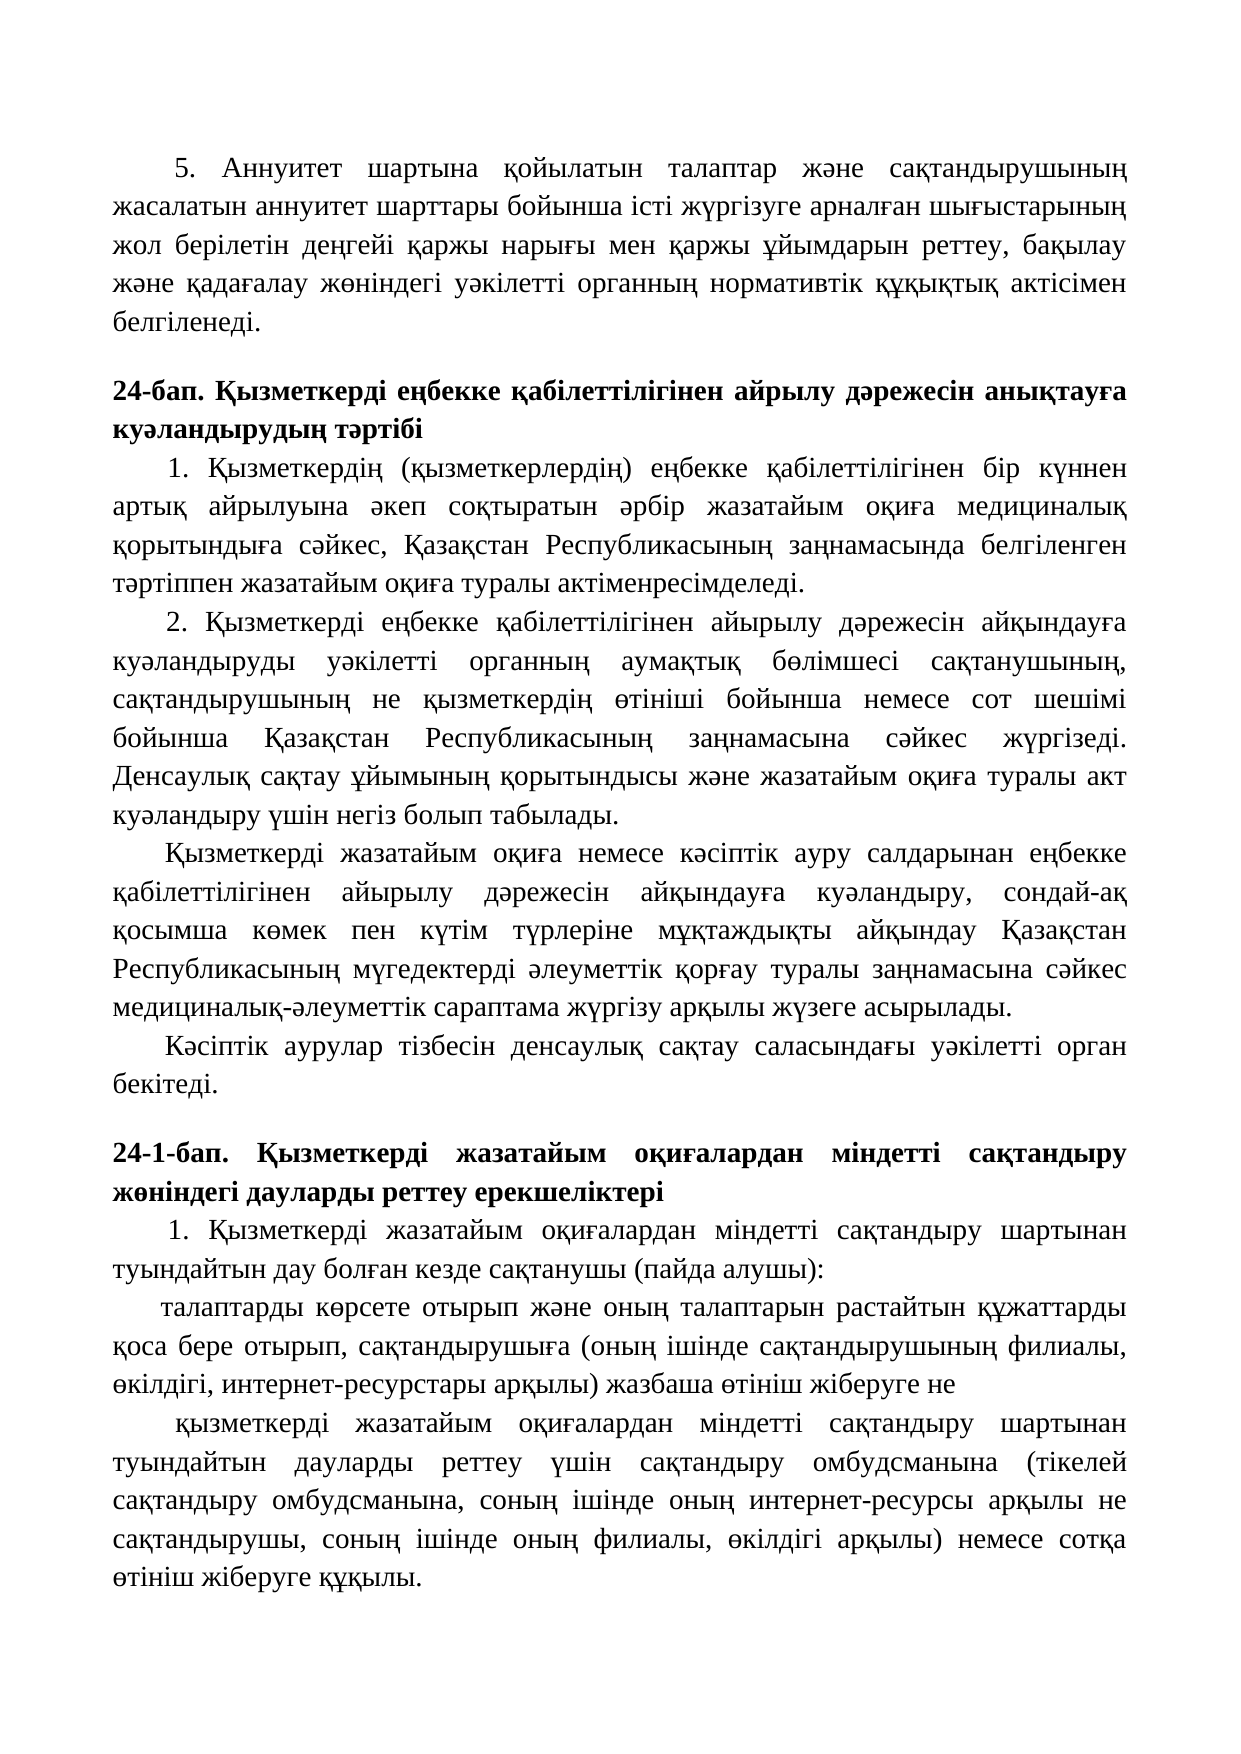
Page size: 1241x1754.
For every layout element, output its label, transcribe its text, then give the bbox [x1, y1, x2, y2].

text Қызметкердi жазатайым оқиға немесе кәсiптiк ауру салдарынан еңбекке қабiлеттiлiгiнен айырылу дәрежесiн айқындауға куәландыру, сондай-ақ қосымша көмек пен күтiм түрлерiне мұқтаждықты айқындау Қазақстан Республикасының мүгедектерді әлеуметтік қорғау туралы заңнамасына сәйкес медициналық-әлеуметтік сараптама жүргізу арқылы жүзеге асырылады. [112, 835, 1128, 1023]
text 24-бап. Қызметкердi еңбекке қабiлеттiлiгiнен айрылу дәрежесiн анықтауға куәландырудың тәртiбi [112, 373, 1128, 445]
text қызметкерді жазатайым оқиғалардан міндетті сақтандыру шартынан туындайтын дауларды реттеу үшін сақтандыру омбудсманына (тікелей сақтандыру омбудсманына, соның ішінде оның интернет-ресурсы арқылы не сақтандырушы, соның ішінде оның филиалы, өкілдігі арқылы) немесе сотқа өтініш жіберуге құқылы. [112, 1405, 1128, 1593]
text 5. Аннуитет шартына қойылатын талаптар және сақтандырушының жасалатын аннуитет шарттары бойынша істі жүргізуге арналған шығыстарының жол берілетін деңгейі қаржы нарығы мен қаржы ұйымдарын реттеу, бақылау және қадағалау жөніндегі уәкілетті органның нормативтік құқықтық актісімен белгіленеді. [112, 150, 1128, 338]
text 2. Қызметкердi еңбекке қабiлеттiлiгiнен айырылу дәрежесiн айқындауға куәландыруды уәкiлеттi органның аумақтық бөлiмшесi сақтанушының, сақтандырушының не қызметкердiң өтiнiшi бойынша немесе сот шешiмi бойынша Қазақстан Республикасының заңнамасына сәйкес жүргiзедi. Денсаулық сақтау ұйымының қорытындысы және жазатайым оқиға туралы акт куәландыру үшін негiз болып табылады. [112, 604, 1128, 830]
text 24-1-бап. Қызметкерді жазатайым оқиғалардан міндетті сақтандыру жөніндегі дауларды реттеу ерекшеліктері [112, 1135, 1128, 1207]
text талаптарды көрсете отырып және оның талаптарын растайтын құжаттарды қоса бере отырып, сақтандырушыға (оның ішінде сақтандырушының филиалы, өкілдігі, интернет-ресурстары арқылы) жазбаша өтініш жіберуге не [112, 1289, 1128, 1400]
text Кәсiптiк аурулар тiзбесiн денсаулық сақтау саласындағы уәкiлеттi орган бекiтедi. [112, 1028, 1128, 1100]
text 1. Қызметкерді жазатайым оқиғалардан міндетті сақтандыру шартынан туындайтын дау болған кезде сақтанушы (пайда алушы): [112, 1212, 1128, 1284]
text 1. Қызметкердiң (қызметкерлердiң) еңбекке қабiлеттiлiгiнен бiр күннен артық айрылуына әкеп соқтыратын әрбiр жазатайым оқиға медициналық қорытындыға сәйкес, Қазақстан Республикасының заңнамасында белгiленген тәртiппен жазатайым оқиға туралы актiменресiмделедi. [112, 450, 1128, 599]
